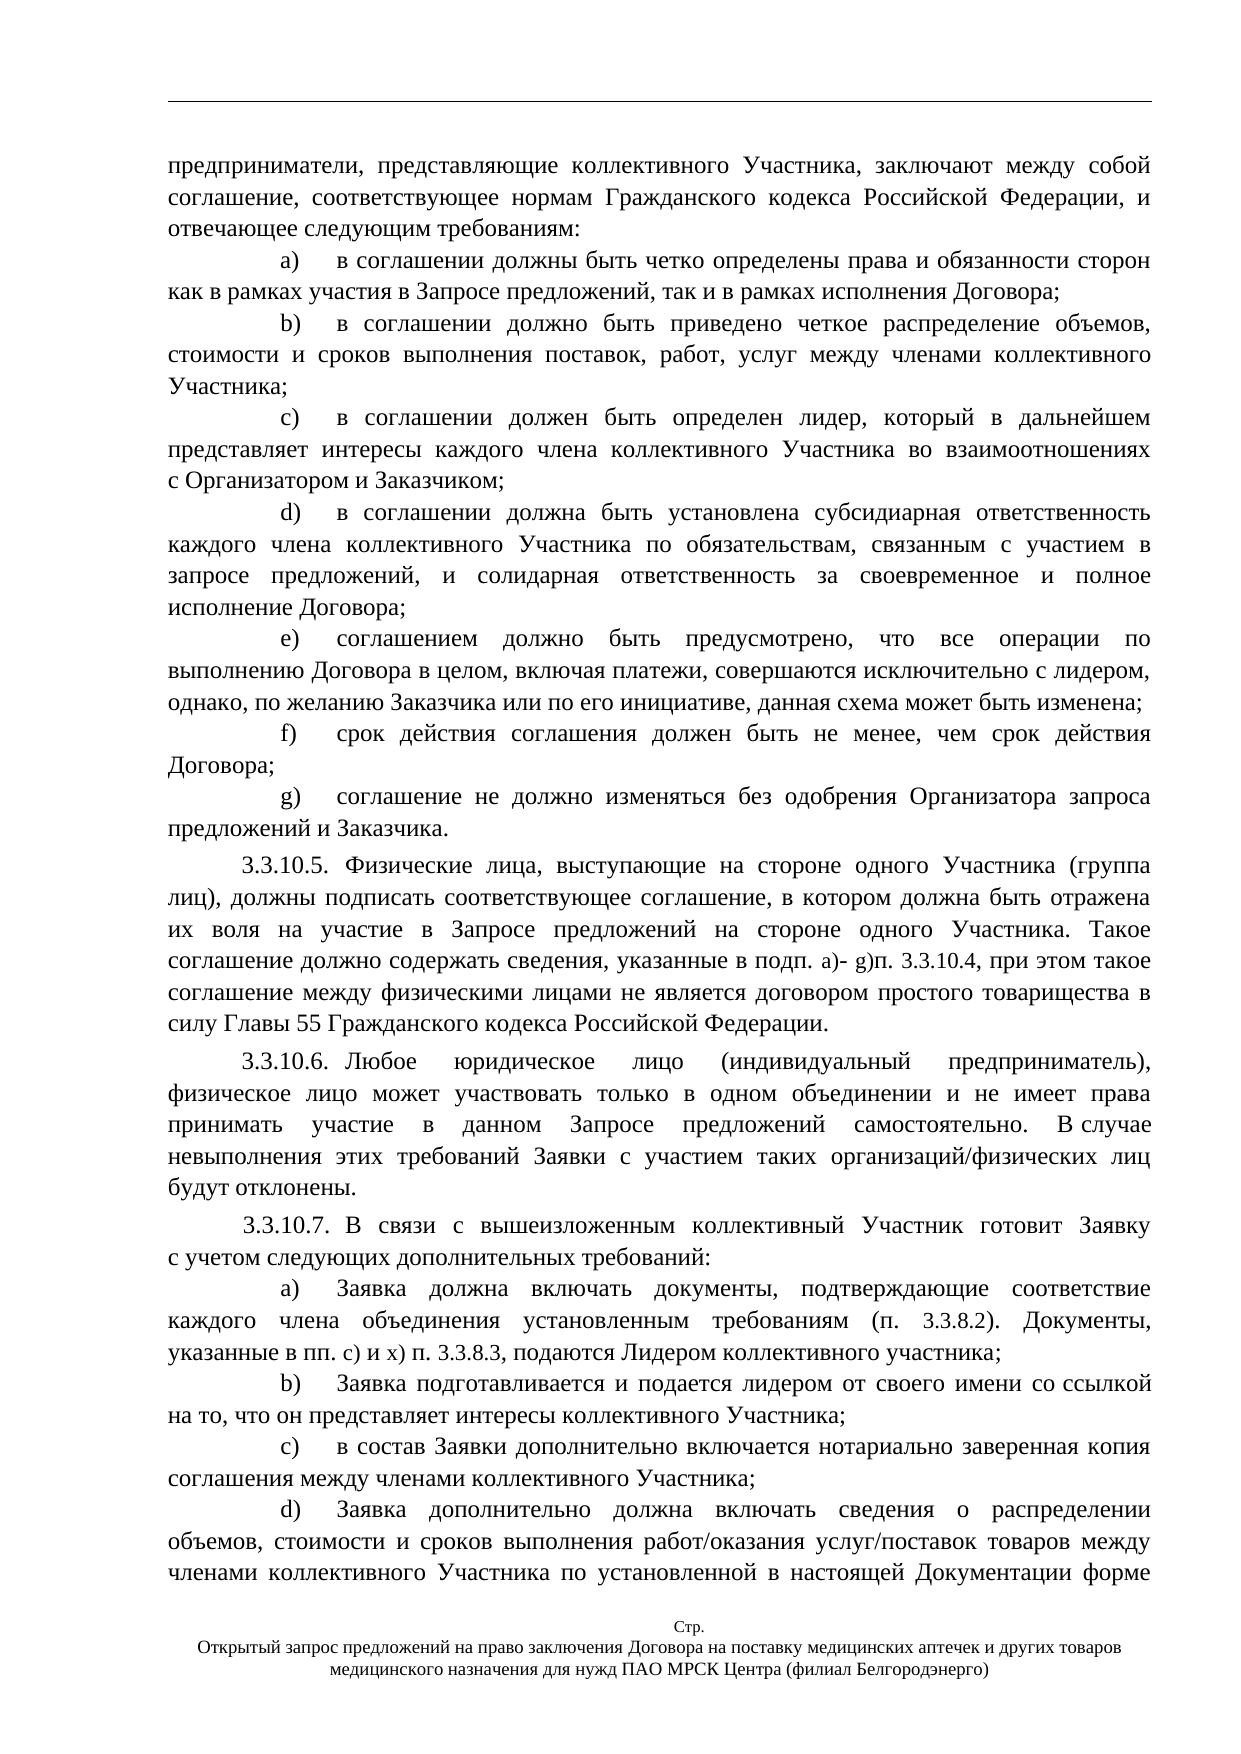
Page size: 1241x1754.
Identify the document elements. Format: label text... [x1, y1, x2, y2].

list Заявка подготавливается и подается лидером от своего имени со ссылкой на то, что он представляет интересы коллективного Участника; [168, 1368, 1152, 1428]
list Любое юридическое лицо (индивидуальный предприниматель), физическое лицо может участвовать только в одном объединении и не имеет права принимать участие в данном Запросе предложений самостоятельно. В случае невыполнения этих требований Заявки с участием таких организаций/физических лиц будут отклонены. [168, 1046, 1152, 1201]
list в соглашении должен быть определен лидер, который в дальнейшем представляет интересы каждого члена коллективного Участника во взаимоотношениях с Организатором и Заказчиком; [168, 402, 1152, 494]
list в соглашении должна быть установлена субсидиарная ответственность каждого члена коллективного Участника по обязательствам, связанным с участием в запросе предложений, и солидарная ответственность за своевременное и полное исполнение Договора; [168, 497, 1152, 621]
list в соглашении должно быть приведено четкое распределение объемов, стоимости и сроков выполнения поставок, работ, услуг между членами коллективного Участника; [168, 308, 1152, 400]
list срок действия соглашения должен быть не менее, чем срок действия Договора; [168, 718, 1152, 778]
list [168, 1494, 1152, 1586]
list Физические лица, выступающие на стороне одного Участника (группа лиц), должны подписать соответствующее соглашение, в котором должна быть отражена их воля на участие в Запросе предложений на стороне одного Участника. Такое соглашение должно содержать сведения, указанные в подп. a)- g)п. 3.3.10.4, при этом такое соглашение между физическими лицами не является договором простого товарищества в силу Главы 55 Гражданского кодекса Российской Федерации. [168, 851, 1152, 1037]
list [168, 150, 1152, 242]
list соглашением должно быть предусмотрено, что все операции по выполнению Договора в целом, включая платежи, совершаются исключительно с лидером, однако, по желанию Заказчика или по его инициативе, данная схема может быть изменена; [168, 623, 1152, 715]
list Заявка должна включать документы, подтверждающие соответствие каждого члена объединения установленным требованиям (п. 3.3.8.2). Документы, указанные в пп. с) и х) п. 3.3.8.3, подаются Лидером коллективного участника; [168, 1273, 1152, 1365]
list в состав Заявки дополнительно включается нотариально заверенная копия соглашения между членами коллективного Участника; [168, 1431, 1152, 1492]
list в соглашении должны быть четко определены права и обязанности сторон как в рамках участия в Запросе предложений, так и в рамках исполнения Договора; [168, 245, 1152, 305]
list В связи с вышеизложенным коллективный Участник готовит Заявку с учетом следующих дополнительных требований: [168, 1210, 1152, 1271]
list соглашение не должно изменяться без одобрения Организатора запроса предложений и Заказчика. [168, 781, 1152, 842]
